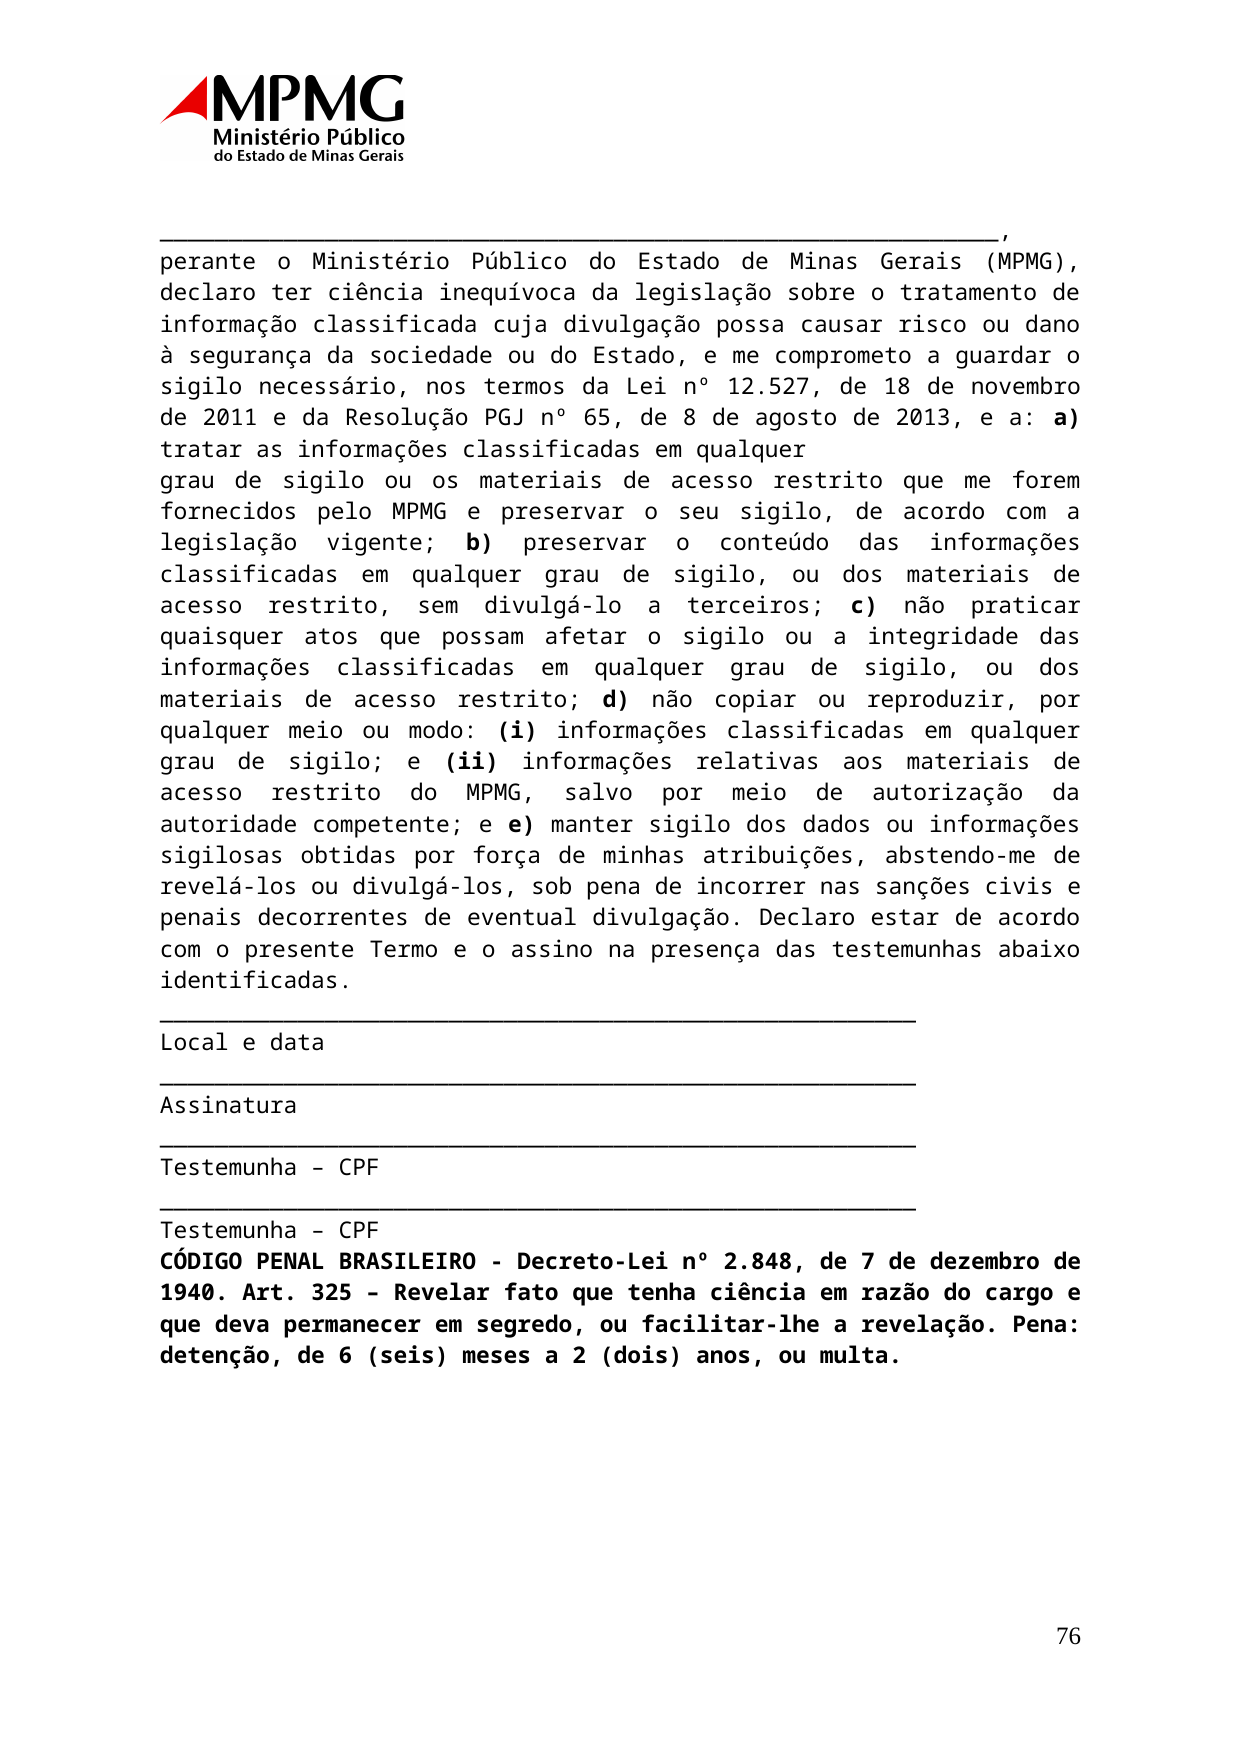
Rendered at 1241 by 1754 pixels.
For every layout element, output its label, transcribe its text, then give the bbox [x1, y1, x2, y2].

text CÓDIGO PENAL BRASILEIRO - Decreto-Lei nº 2.848, de 7 de dezembro de 1940. Art. 325 – Revelar fato que tenha ciência em razão do cargo e que deva permanecer em segredo, ou facilitar-lhe a revelação. Pena: detenção, de 6 (seis) meses a 2 (dois) anos, ou multa. [159, 1245, 1081, 1370]
picture [159, 75, 405, 161]
text Testemunha – CPF [159, 1214, 1081, 1245]
text _______________________________________________________ [159, 1120, 1081, 1151]
text Local e data [159, 1026, 1081, 1058]
text grau de sigilo ou os materiais de acesso restrito que me forem fornecidos pelo MPMG e preservar o seu sigilo, de acordo com a legislação vigente; b) preservar o conteúdo das informações classificadas em qualquer grau de sigilo, ou dos materiais de acesso restrito, sem divulgá-lo a terceiros; c) não praticar quaisquer atos que possam afetar o sigilo ou a integridade das informações classificadas em qualquer grau de sigilo, ou dos materiais de acesso restrito; d) não copiar ou reproduzir, por qualquer meio ou modo: (i) informações classificadas em qualquer grau de sigilo; e (ii) informações relativas aos materiais de acesso restrito do MPMG, salvo por meio de autorização da autoridade competente; e e) manter sigilo dos dados ou informações sigilosas obtidas por força de minhas atribuições, abstendo-me de revelá-los ou divulgá-los, sob pena de incorrer nas sanções civis e penais decorrentes de eventual divulgação. Declaro estar de acordo com o presente Termo e o assino na presença das testemunhas abaixo identificadas. [159, 464, 1081, 995]
text _______________________________________________________ [159, 1058, 1081, 1089]
text _______________________________________________________ [159, 1183, 1081, 1214]
text Testemunha – CPF [159, 1151, 1081, 1183]
text _____________________________________________________________, perante o Ministério Público do Estado de Minas Gerais (MPMG), declaro ter ciência inequívoca da legislação sobre o tratamento de informação classificada cuja divulgação possa causar risco ou dano à segurança da sociedade ou do Estado, e me comprometo a guardar o sigilo necessário, nos termos da Lei nº 12.527, de 18 de novembro de 2011 e da Resolução PGJ nº 65, de 8 de agosto de 2013, e a: a) tratar as informações classificadas em qualquer [159, 214, 1081, 464]
text Assinatura [159, 1089, 1081, 1120]
text _______________________________________________________ [159, 995, 1081, 1026]
